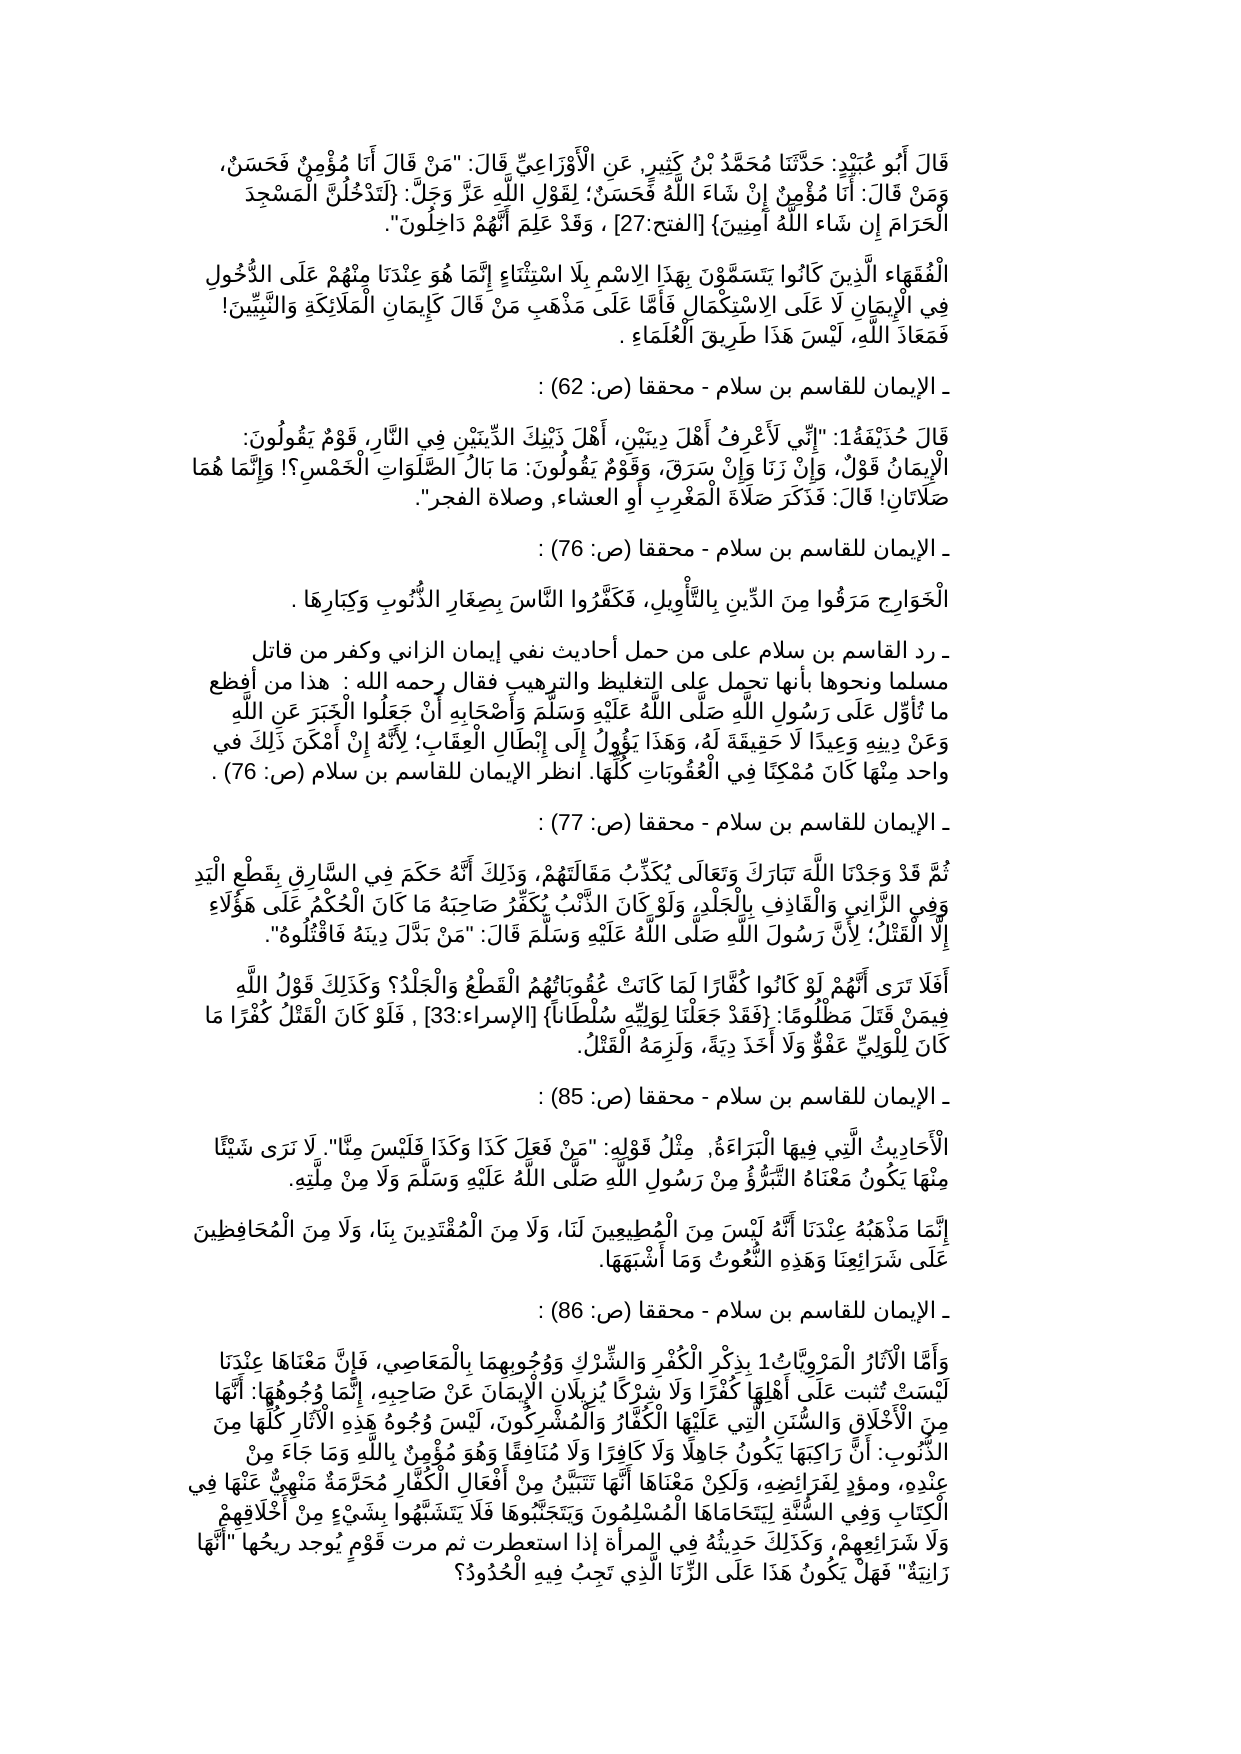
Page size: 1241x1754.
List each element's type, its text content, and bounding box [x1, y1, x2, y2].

text الْأَحَادِيثُ الَّتِي فِيهَا الْبَرَاءَةُ, مِثْلُ قَوْلِهِ: "مَنْ فَعَلَ كَذَا وَكَذَا فَلَيْسَ مِنَّا". لَا نَرَى شَيْئًا مِنْهَا يَكُونُ مَعْنَاهُ التَّبَرُّؤُ مِنْ رَسُولِ اللَّهِ صَلَّى اللَّهُ عَلَيْهِ وَسَلَّمَ وَلَا مِنْ مِلَّتِهِ. [187, 1134, 949, 1191]
text الْخَوَارِج مَرَقُوا مِنَ الدِّينِ بِالتَّأْوِيلِ، فَكَفَّرُوا النَّاسَ بِصِغَارِ الذُّنُوبِ وَكِبَارِهَا . [187, 586, 949, 613]
text ـ الإيمان للقاسم بن سلام - محققا (ص: 76) : [187, 535, 949, 562]
text الْفُقَهَاء الَّذِينَ كَانُوا يَتَسَمَّوْنَ بِهَذَا الِاسْمِ بِلَا اسْتِثْنَاءٍ إِنَّمَا هُوَ عِنْدَنَا مِنْهُمْ عَلَى الدُّخُولِ فِي الْإِيمَانِ لَا عَلَى الِاسْتِكْمَالِ فَأَمَّا عَلَى مَذْهَبِ مَنْ قَالَ كَإِيمَانِ الْمَلَائِكَةِ وَالنَّبِيِّينَ! فَمَعَاذَ اللَّهِ، لَيْسَ هَذَا طَرِيقَ الْعُلَمَاءِ . [187, 261, 949, 348]
text إِنَّمَا مَذْهَبُهُ عِنْدَنَا أَنَّهُ لَيْسَ مِنَ الْمُطِيعِينَ لَنَا، وَلَا مِنَ الْمُقْتَدِينَ بِنَا، وَلَا مِنَ الْمُحَافِظِينَ عَلَى شَرَائِعِنَا وَهَذِهِ النُّعُوتُ وَمَا أَشْبَهَهَا. [187, 1216, 949, 1272]
text ـ الإيمان للقاسم بن سلام - محققا (ص: 62) : [187, 373, 949, 399]
text قَالَ أَبُو عُبَيْدٍ: حَدَّثَنَا مُحَمَّدُ بْنُ كَثِيرٍ, عَنِ الْأَوْزَاعِيِّ قَالَ: "مَنْ قَالَ أَنَا مُؤْمِنٌ فَحَسَنٌ، وَمَنْ قَالَ: أَنَا مُؤْمِنٌ إِنْ شَاءَ اللَّهُ فَحَسَنٌ؛ لِقَوْلِ اللَّهِ عَزَّ وَجَلَّ: {لَتَدْخُلُنَّ الْمَسْجِدَ الْحَرَامَ إِن شَاء اللَّهُ آمِنِينَ} [الفتح:27] ، وَقَدْ عَلِمَ أَنَّهُمْ دَاخِلُونَ". [187, 150, 949, 237]
text ـ الإيمان للقاسم بن سلام - محققا (ص: 85) : [187, 1083, 949, 1110]
text ـ الإيمان للقاسم بن سلام - محققا (ص: 77) : [187, 809, 949, 836]
text وَأَمَّا الْآثَارُ الْمَرْوِيَّاتُ1 بِذِكْرِ الْكُفْرِ وَالشِّرْكِ وَوُجُوبِهِمَا بِالْمَعَاصِي، فَإِنَّ مَعْنَاهَا عِنْدَنَا لَيْسَتْ تُثبت عَلَى أَهْلِهَا كُفْرًا وَلَا شِرْكًا يُزِيلَانِ الْإِيمَانَ عَنْ صَاحِبِهِ، إِنَّمَا وُجُوهُهَا: أَنَّهَا مِنَ الْأَخْلَاقِ وَالسُّنَنِ الَّتِي عَلَيْهَا الْكُفَّارُ وَالْمُشْرِكُونَ، لَيْسَ وُجُوهُ هَذِهِ الْآثَارِ كُلِّهَا مِنَ الذُّنُوبِ: أَنَّ رَاكِبَهَا يَكُونُ جَاهِلًا وَلَا كَافِرًا وَلَا مُنَافِقًا وَهُوَ مُؤْمِنٌ بِاللَّهِ وَمَا جَاءَ مِنْ عِنْدِهِ، ومؤدٍ لِفَرَائِضِهِ، وَلَكِنْ مَعْنَاهَا أَنَّهَا تَتَبَيَّنُ مِنْ أَفْعَالِ الْكُفَّارِ مُحَرَّمَةٌ مَنْهِيٌّ عَنْهَا فِي الْكِتَابِ وَفِي السُّنَّةِ لِيَتَحَامَاهَا الْمُسْلِمُونَ وَيَتَجَنَّبُوهَا فَلَا يَتَشَبَّهُوا بِشَيْءٍ مِنْ أَخْلَاقِهِمْ وَلَا شَرَائِعِهِمْ، وَكَذَلِكَ حَدِيثُهُ فِي المرأة إذا استعطرت ثم مرت قَوْمٍ يُوجد ريحُها "أَنَّهَا زَانِيَةٌ" فَهَلْ يَكُونُ هَذَا عَلَى الزِّنَا الَّذِي تَجِبُ فِيهِ الْحُدُودُ؟ [187, 1348, 949, 1586]
text قَالَ حُذَيْفَةُ1: "إِنِّي لَأَعْرِفُ أَهْلَ دِينَيْنِ، أَهْلَ ذَيْنِكَ الدِّينَيْنِ فِي النَّارِ، قَوْمٌ يَقُولُونَ: الْإِيمَانُ قَوْلٌ، وَإِنْ زَنَا وَإِنْ سَرَقَ، وَقَوْمٌ يَقُولُونَ: مَا بَالُ الصَّلَوَاتِ الْخَمْسِ؟! وَإِنَّمَا هُمَا صَلَاتَانِ! قَالَ: فَذَكَرَ صَلَاةَ الْمَغْرِبِ أَوِ العشاء, وصلاة الفجر". [187, 424, 949, 511]
text ثُمَّ قَدْ وَجَدْنَا اللَّهَ تَبَارَكَ وَتَعَالَى يُكَذِّبُ مَقَالَتَهُمْ، وَذَلِكَ أَنَّهُ حَكَمَ فِي السَّارِقِ بِقَطْعِ الْيَدِ وَفِي الزَّانِي وَالْقَاذِفِ بِالْجَلْدِ، وَلَوْ كَانَ الذَّنْبُ يُكَفِّرُ صَاحِبَهُ مَا كَانَ الْحُكْمُ عَلَى هَؤُلَاءِ إِلَّا الْقَتْلُ؛ لِأَنَّ رَسُولَ اللَّهِ صَلَّى اللَّهُ عَلَيْهِ وَسَلَّمَ قَالَ: "مَنْ بَدَّلَ دِينَهُ فَاقْتُلُوهُ". [187, 860, 949, 947]
text ـ الإيمان للقاسم بن سلام - محققا (ص: 86) : [187, 1297, 949, 1323]
text ـ رد القاسم بن سلام على من حمل أحاديث نفي إيمان الزاني وكفر من قاتل مسلما ونحوها بأنها تحمل على التغليظ والترهيب فقال رحمه الله : هذا من أفظع ما تُأوِّل عَلَى رَسُولِ اللَّهِ صَلَّى اللَّهُ عَلَيْهِ وَسَلَّمَ وَأَصْحَابِهِ أَنْ جَعَلُوا الْخَبَرَ عَنِ اللَّهِ وَعَنْ دِينِهِ وَعِيدًا لَا حَقِيقَةَ لَهُ، وَهَذَا يَؤُولُ إِلَى إِبْطَالِ الْعِقَابِ؛ لِأَنَّهُ إِنْ أَمْكَنَ ذَلِكَ في واحد مِنْهَا كَانَ مُمْكِنًا فِي الْعُقُوبَاتِ كُلِّهَا. انظر الإيمان للقاسم بن سلام (ص: 76) . [187, 637, 949, 785]
text أَفَلَا تَرَى أَنَّهُمْ لَوْ كَانُوا كُفَّارًا لَمَا كَانَتْ عُقُوبَاتُهُمُ الْقَطْعُ وَالْجَلْدُ؟ وَكَذَلِكَ قَوْلُ اللَّهِ فِيمَنْ قَتَلَ مَظْلُومًا: {فَقَدْ جَعَلْنَا لِوَلِيِّهِ سُلْطَاناً} [الإسراء:33] , فَلَوْ كَانَ الْقَتْلُ كُفْرًا مَا كَانَ لِلْوَلِيِّ عَفْوٌّ وَلَا أَخَذَ دِيَةً، وَلَزِمَهُ الْقَتْلُ. [187, 972, 949, 1059]
